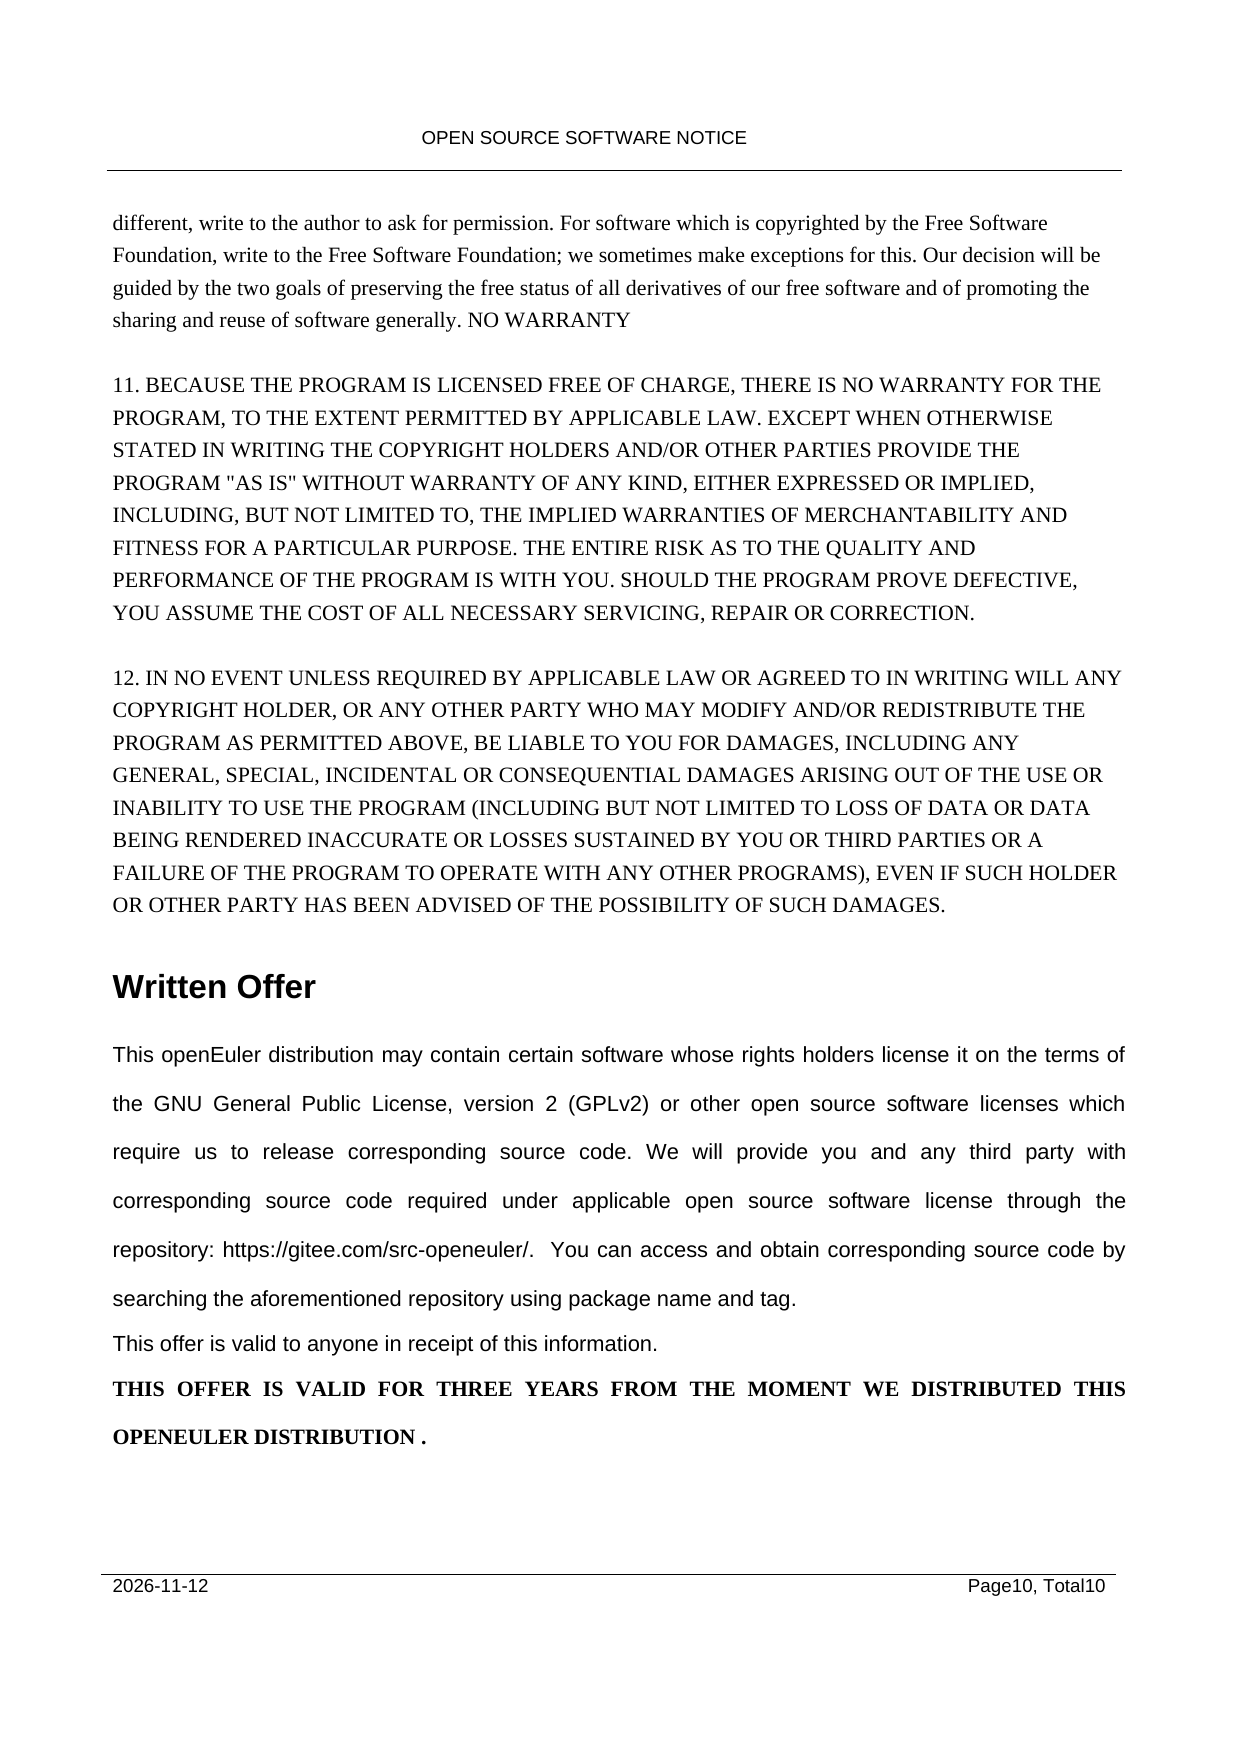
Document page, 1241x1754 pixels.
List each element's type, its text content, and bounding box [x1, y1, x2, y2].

text Written Offer [112, 954, 1128, 1019]
text THIS OFFER IS VALID FOR THREE YEARS FROM THE MOMENT WE DISTRIBUTED THIS OPENEULER DISTRIBUTION . [112, 1372, 1128, 1453]
text This offer is valid to anyone in receipt of this information. [112, 1327, 1128, 1359]
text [112, 206, 1128, 954]
text This openEuler distribution may contain certain software whose rights holders license it on the terms of the GNU General Public License, version 2 (GPLv2) or other open source software licenses which require us to release corresponding source code. We will provide you and any third party with corresponding source code required under applicable open source software license through the repository: https://gitee.com/src-openeuler/. You can access and obtain corresponding source code by searching the aforementioned repository using package name and tag. [112, 1038, 1128, 1314]
